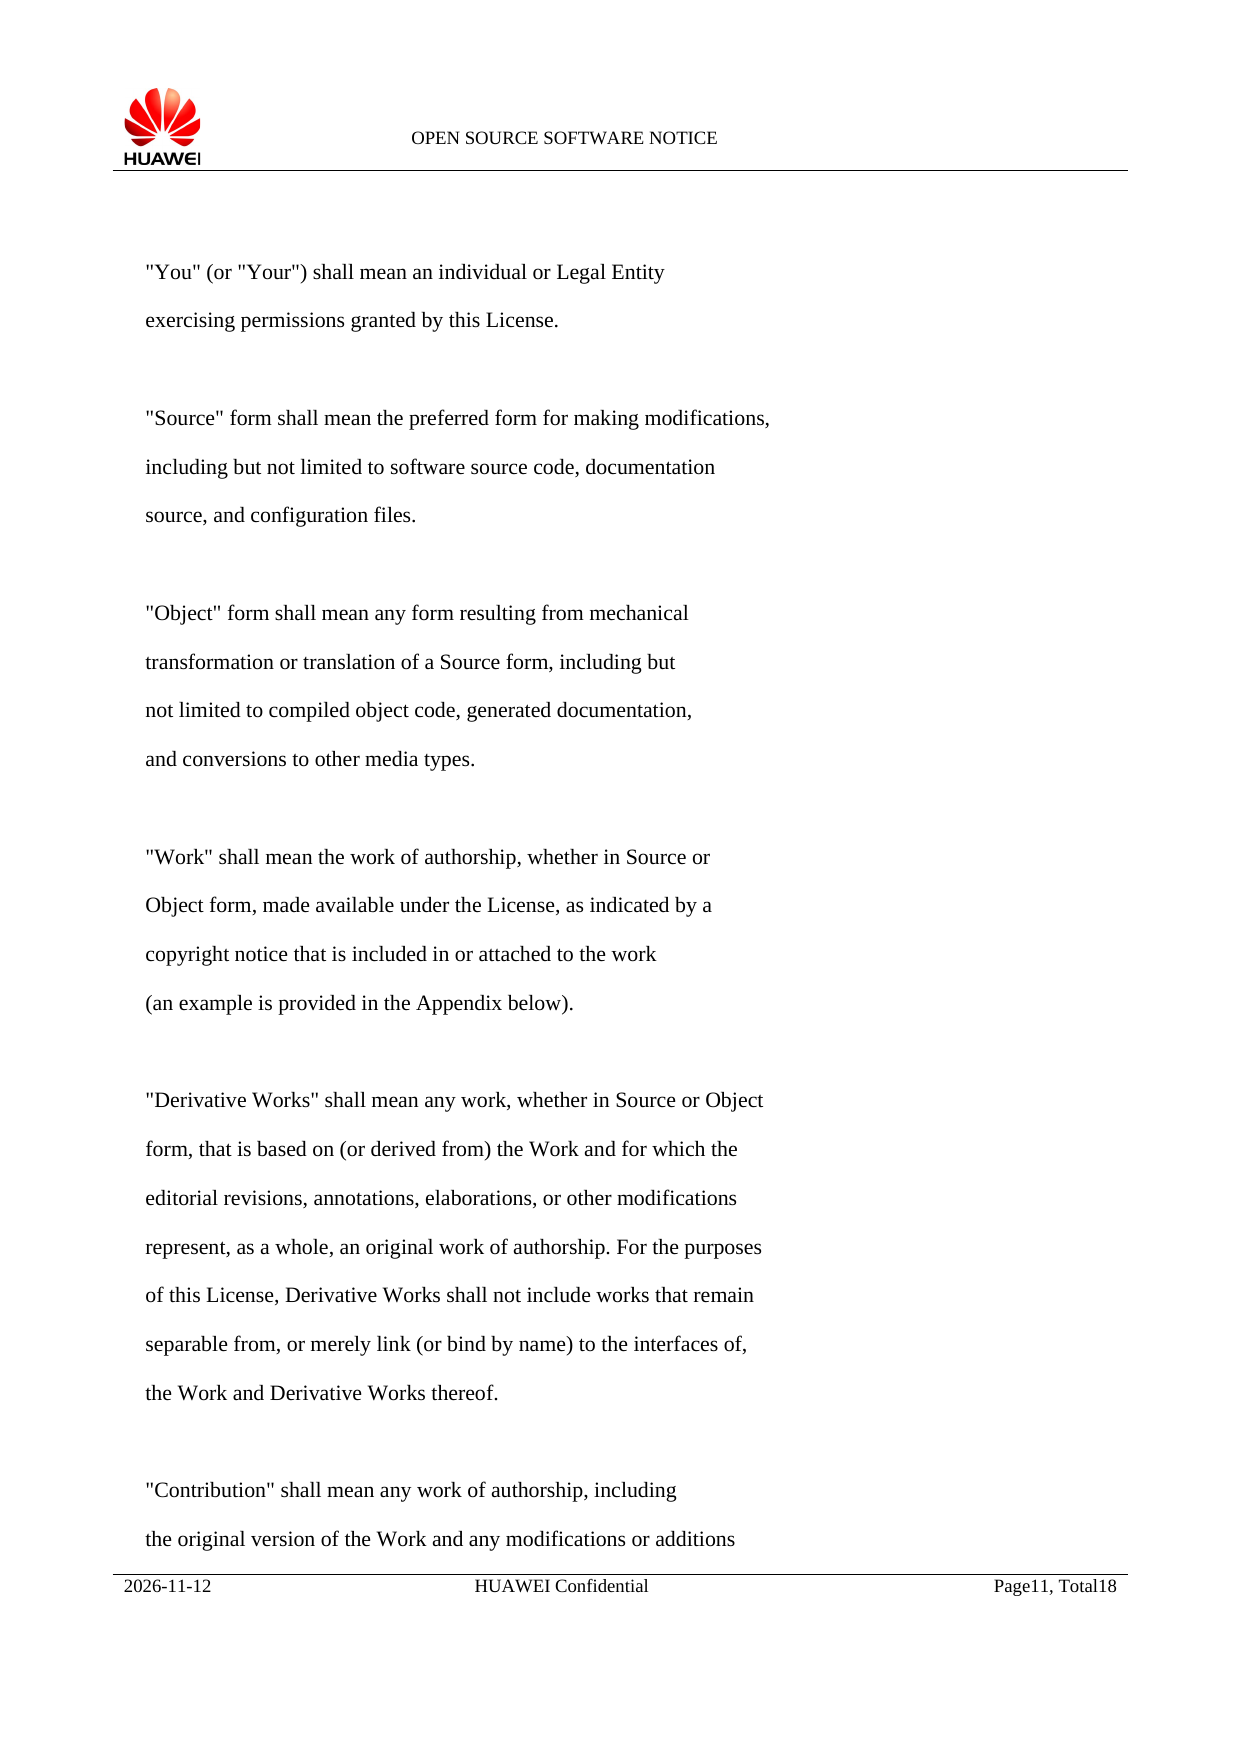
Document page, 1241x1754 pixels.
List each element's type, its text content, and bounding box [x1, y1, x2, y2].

picture [124, 88, 201, 165]
